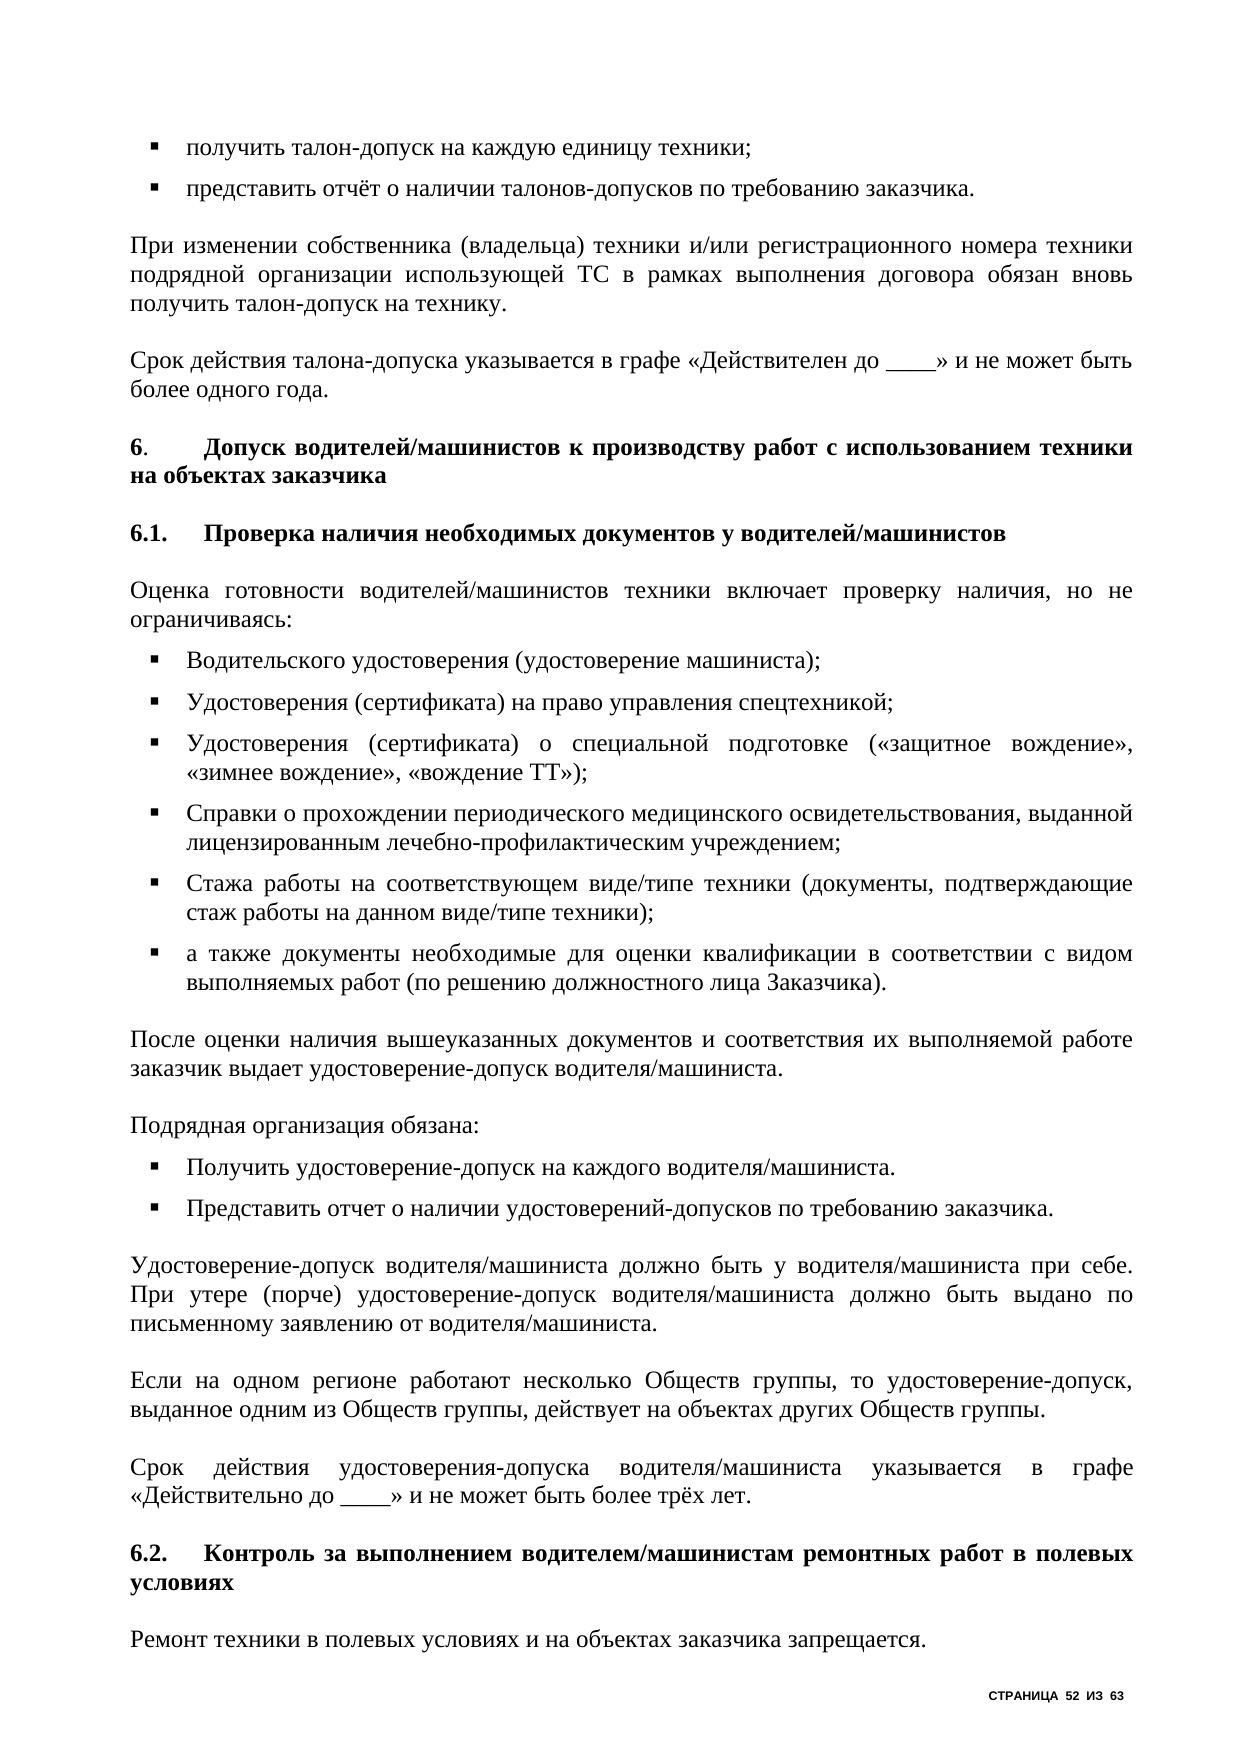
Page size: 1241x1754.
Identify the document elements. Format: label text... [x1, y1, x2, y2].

list Водительского удостоверения (удостоверение машиниста); [149, 646, 1134, 674]
text 6. Допуск водителей/машинистов к производству работ с использованием техники на объектах заказчика [130, 432, 1134, 489]
text Если на одном регионе работают несколько Обществ группы, то удостоверение-допуск, выданное одним из Обществ группы, действует на объектах других Обществ группы. [130, 1366, 1134, 1423]
text Срок действия удостоверения-допуска водителя/машиниста указывается в графе «Действительно до ____» и не может быть более трёх лет. [130, 1452, 1134, 1509]
list Справки о прохождении периодического медицинского освидетельствования, выданной лицензированным лечебно-профилактическим учреждением; [149, 798, 1134, 856]
list представить отчёт о наличии талонов-допусков по требованию заказчика. [149, 173, 1134, 202]
list Представить отчет о наличии удостоверений-допусков по требованию заказчика. [149, 1193, 1134, 1222]
list получить талон-допуск на каждую единицу техники; [149, 132, 1134, 161]
text Срок действия талона-допуска указывается в графе «Действителен до ____» и не может быть более одного года. [130, 346, 1134, 403]
text 6.1. Проверка наличия необходимых документов у водителей/машинистов [130, 518, 1134, 547]
text После оценки наличия вышеуказанных документов и соответствия их выполняемой работе заказчик выдает удостоверение-допуск водителя/машиниста. [130, 1024, 1134, 1082]
list Удостоверения (сертификата) о специальной подготовке («защитное вождение», «зимнее вождение», «вождение ТТ»); [149, 728, 1134, 786]
text При изменении собственника (владельца) техники и/или регистрационного номера техники подрядной организации использующей ТС в рамках выполнения договора обязан вновь получить талон-допуск на технику. [130, 231, 1134, 317]
list Получить удостоверение-допуск на каждого водителя/машиниста. [149, 1152, 1134, 1181]
list Удостоверения (сертификата) на право управления спецтехникой; [149, 687, 1134, 716]
list Стажа работы на соответствующем виде/типе техники (документы, подтверждающие стаж работы на данном виде/типе техники); [149, 868, 1134, 926]
text Оценка готовности водителей/машинистов техники включает проверку наличия, но не ограничиваясь: [130, 576, 1134, 633]
list а также документы необходимые для оценки квалификации в соответствии с видом выполняемых работ (по решению должностного лица Заказчика). [149, 938, 1134, 996]
text Подрядная организация обязана: [130, 1111, 1134, 1139]
text Ремонт техники в полевых условиях и на объектах заказчика запрещается. [130, 1624, 1134, 1653]
text Удостоверение-допуск водителя/машиниста должно быть у водителя/машиниста при себе. При утере (порче) удостоверение-допуск водителя/машиниста должно быть выдано по письменному заявлению от водителя/машиниста. [130, 1251, 1134, 1337]
text 6.2. Контроль за выполнением водителем/машинистам ремонтных работ в полевых условиях [130, 1538, 1134, 1596]
